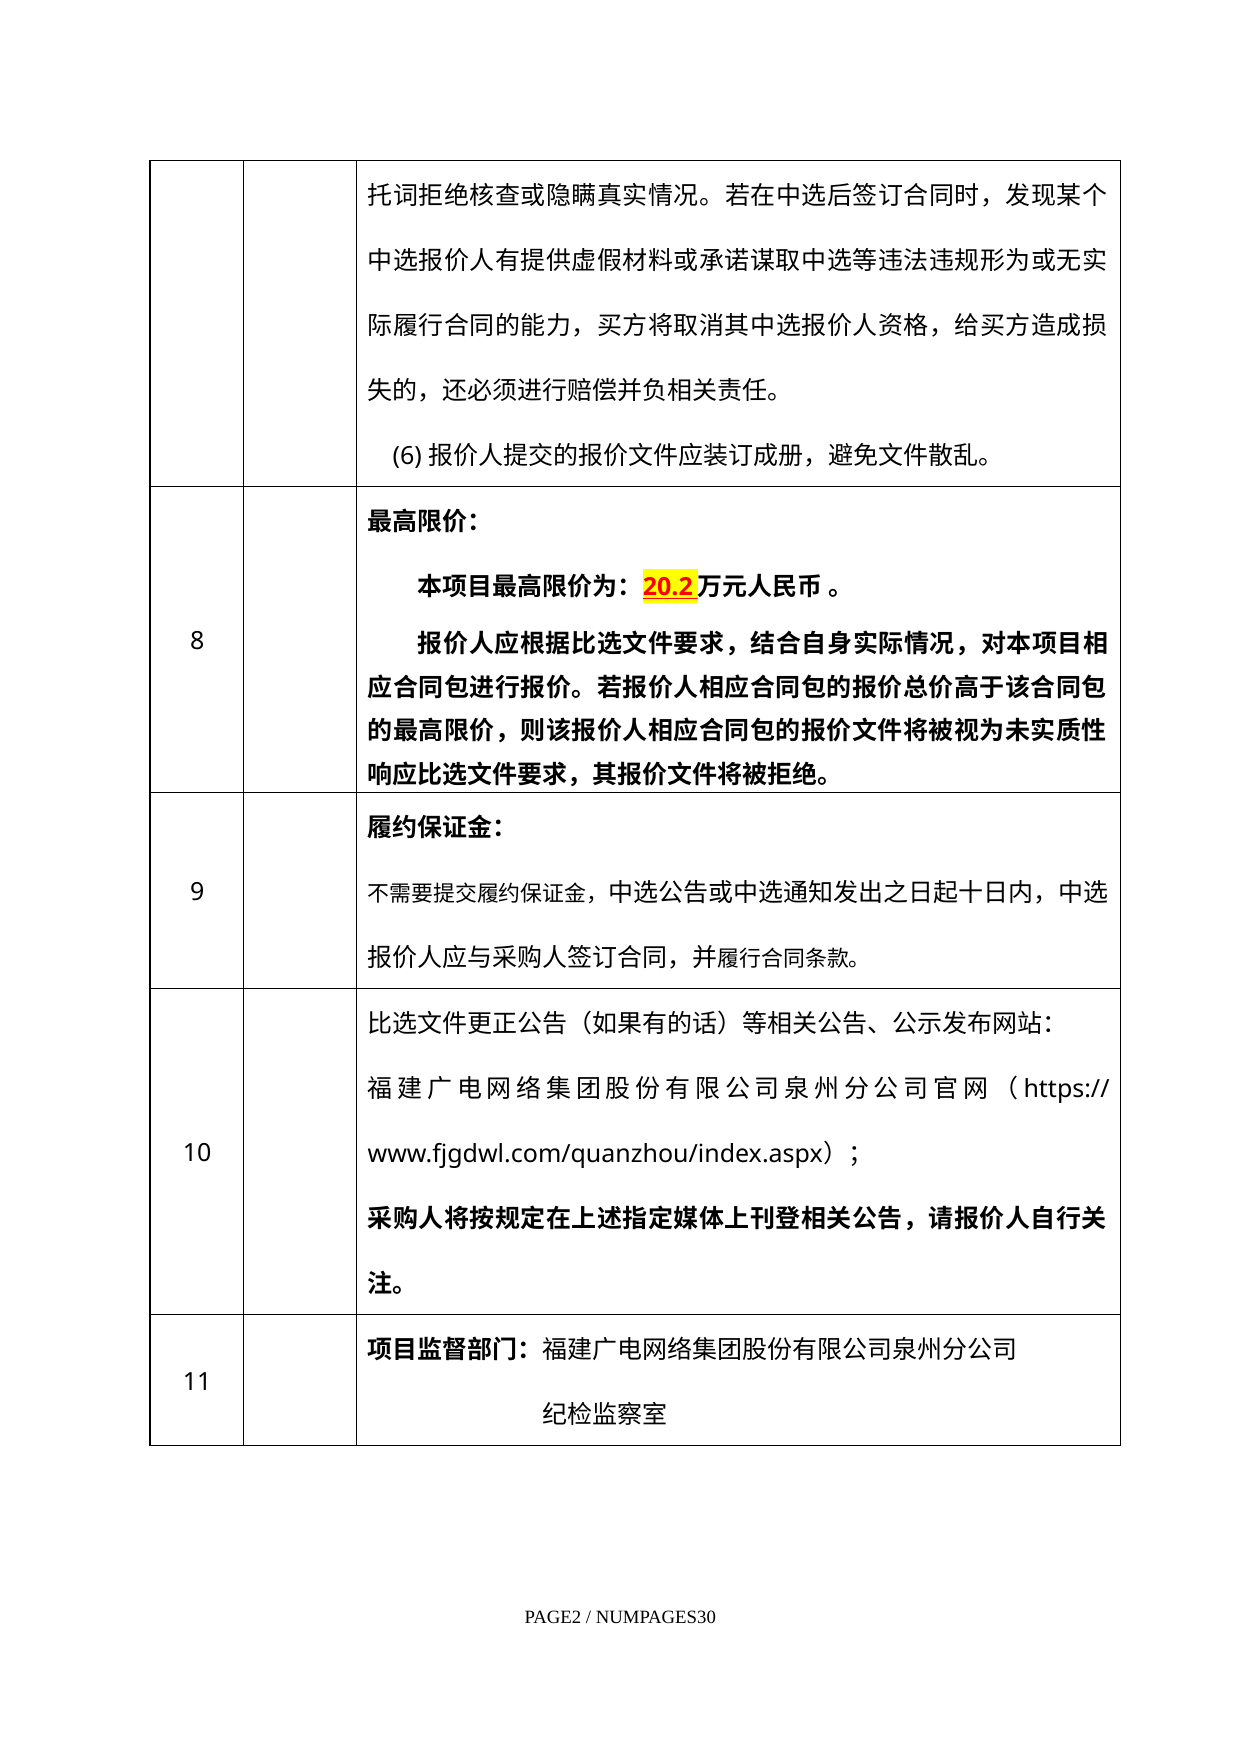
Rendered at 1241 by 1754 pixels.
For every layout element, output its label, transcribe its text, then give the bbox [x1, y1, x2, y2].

table_cell [244, 793, 356, 988]
table_cell [244, 487, 356, 792]
table_cell 9 [151, 793, 243, 988]
table_cell 8 [151, 487, 243, 792]
table_cell 履约保证金： 不需要提交履约保证金，中选公告或中选通知发出之日起十日内，中选报价人应与采购人签订合同，并履行合同条款。 [357, 793, 1120, 988]
table_cell [244, 1315, 356, 1445]
table_cell 10 [151, 989, 243, 1314]
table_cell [357, 161, 1120, 486]
table_cell 比选文件更正公告（如果有的话）等相关公告、公示发布网站： 福建广电网络集团股份有限公司泉州分公司官网（https://www.fjgdwl.com/quanzhou/index.aspx）； 采购人将按规定在上述指定媒体上刊登相关公告，请报价人自行关注。 [357, 989, 1120, 1314]
table_cell [244, 161, 356, 486]
table_cell 11 [151, 1315, 243, 1445]
table_cell [244, 989, 356, 1314]
table_cell 最高限价： 本项目最高限价为：20.2万元人民币 。 报价人应根据比选文件要求，结合自身实际情况，对本项目相应合同包进行报价。若报价人相应合同包的报价总价高于该合同包的最高限价，则该报价人相应合同包的报价文件将被视为未实质性响应比选文件要求，其报价文件将被拒绝。 [357, 487, 1120, 792]
table_cell 7 [151, 161, 243, 486]
table_cell 项目监督部门：福建广电网络集团股份有限公司泉州分公司 纪检监察室 [357, 1315, 1120, 1445]
